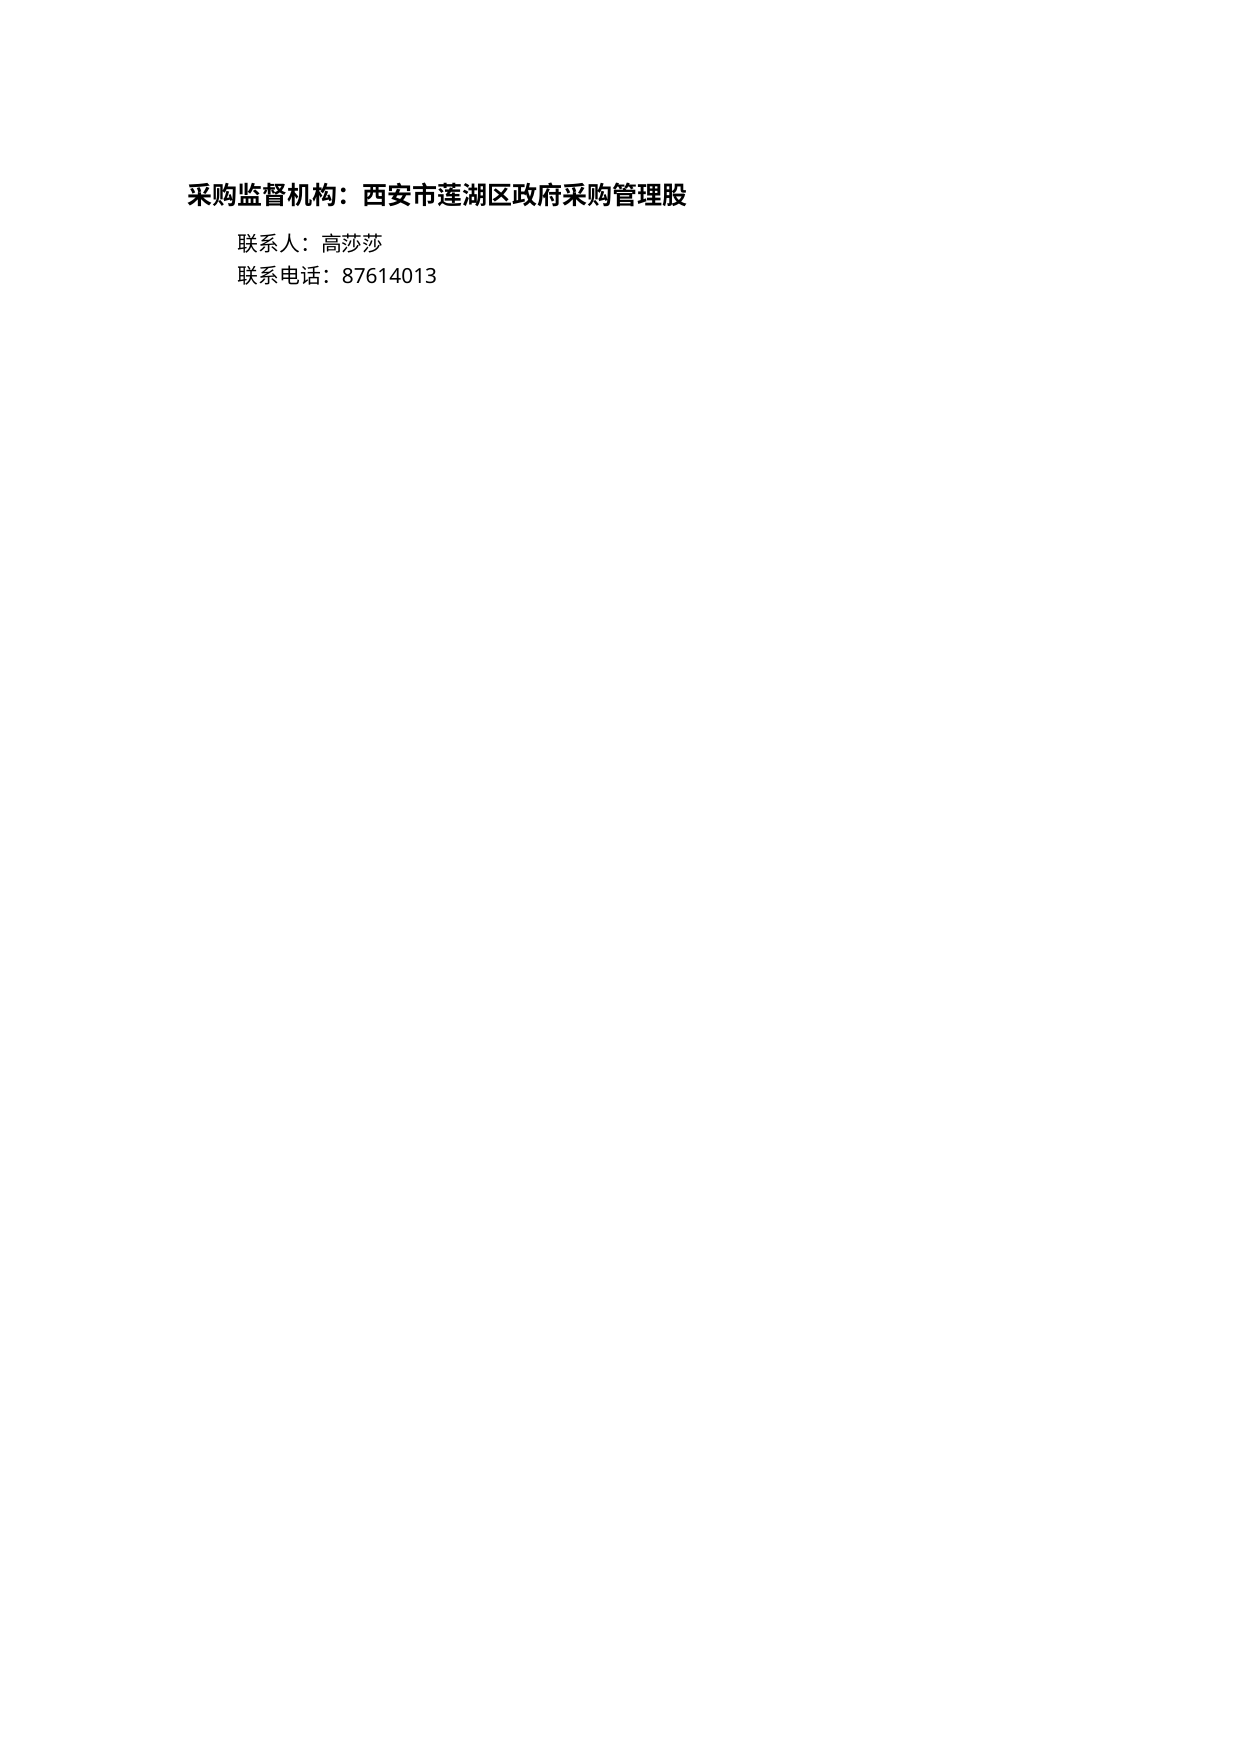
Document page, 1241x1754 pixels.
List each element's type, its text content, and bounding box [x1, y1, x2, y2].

text 联系人：高莎莎 [187, 227, 1053, 259]
text 联系电话：87614013 [187, 259, 1053, 292]
text 采购监督机构：西安市莲湖区政府采购管理股 [187, 162, 1053, 227]
